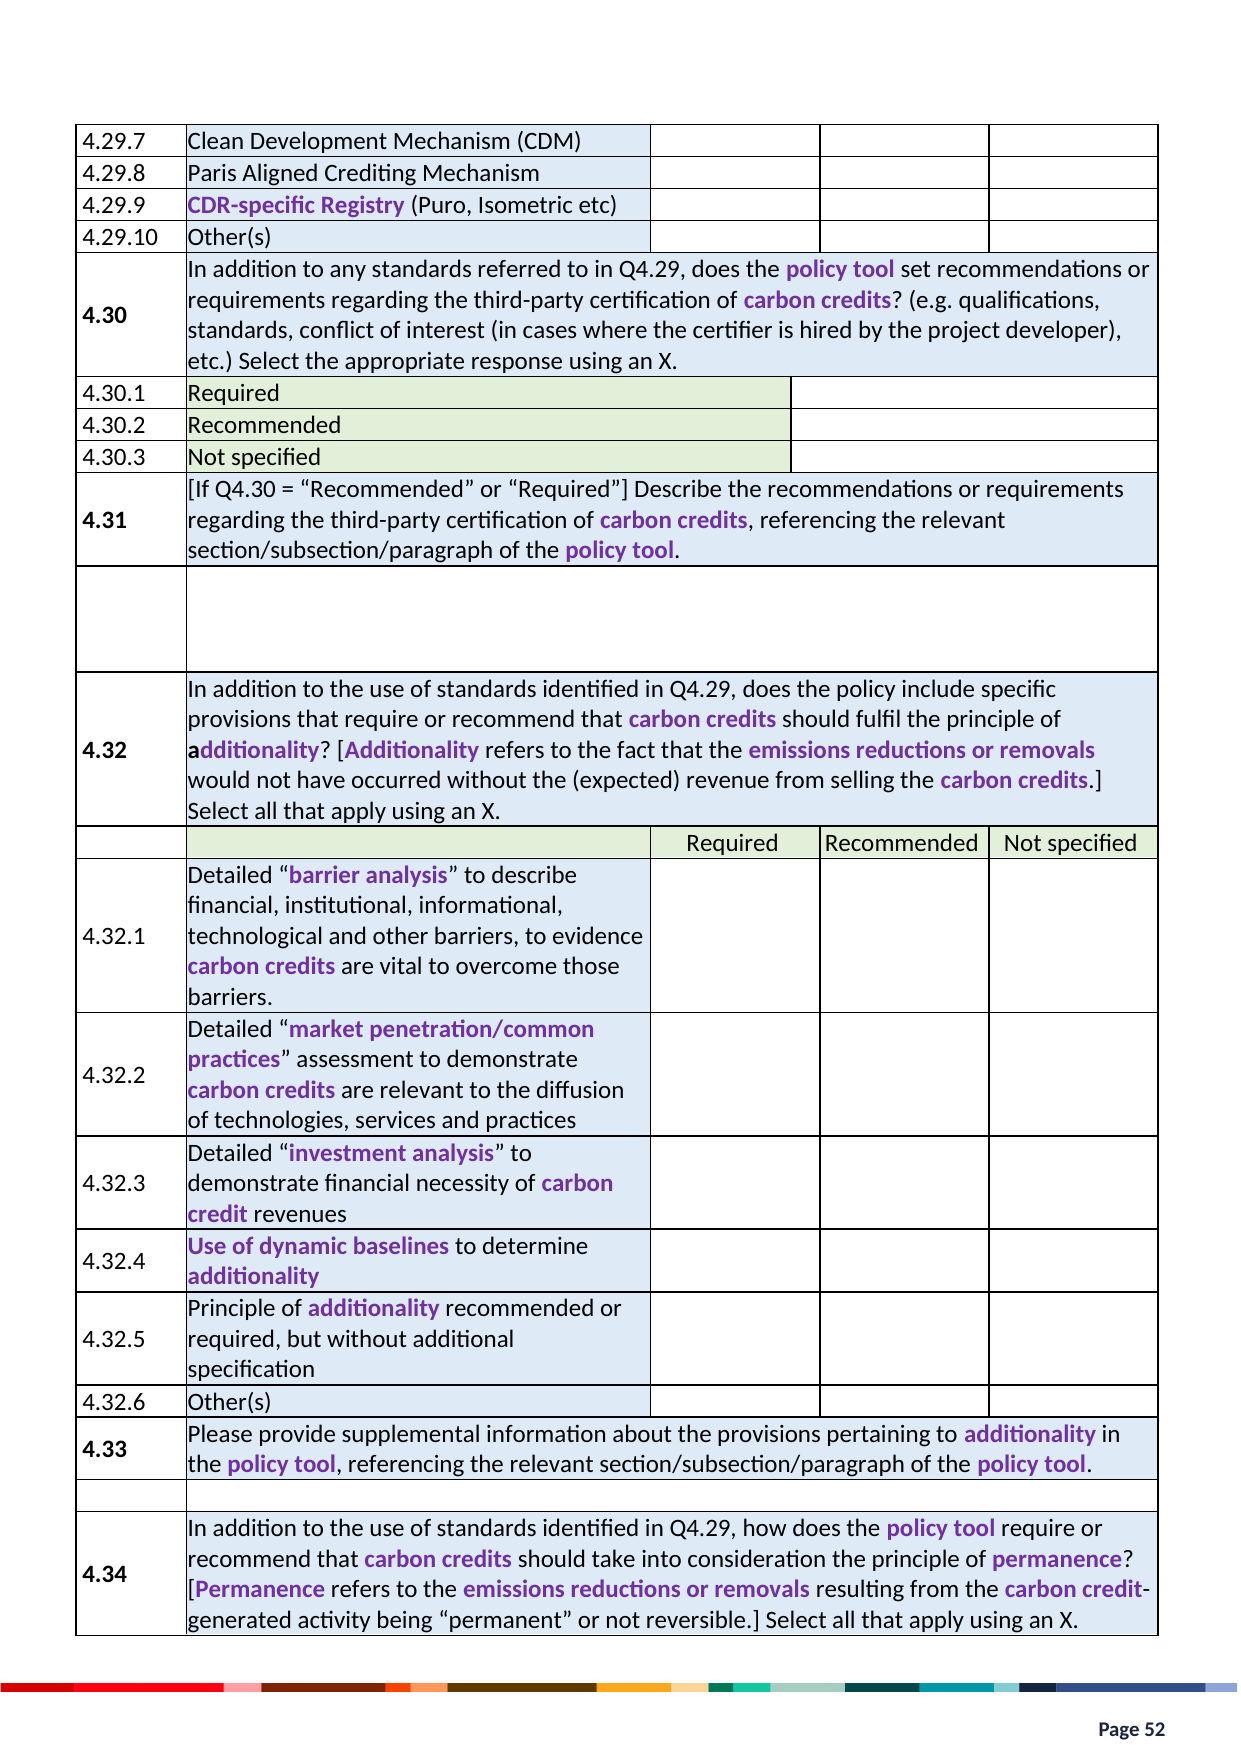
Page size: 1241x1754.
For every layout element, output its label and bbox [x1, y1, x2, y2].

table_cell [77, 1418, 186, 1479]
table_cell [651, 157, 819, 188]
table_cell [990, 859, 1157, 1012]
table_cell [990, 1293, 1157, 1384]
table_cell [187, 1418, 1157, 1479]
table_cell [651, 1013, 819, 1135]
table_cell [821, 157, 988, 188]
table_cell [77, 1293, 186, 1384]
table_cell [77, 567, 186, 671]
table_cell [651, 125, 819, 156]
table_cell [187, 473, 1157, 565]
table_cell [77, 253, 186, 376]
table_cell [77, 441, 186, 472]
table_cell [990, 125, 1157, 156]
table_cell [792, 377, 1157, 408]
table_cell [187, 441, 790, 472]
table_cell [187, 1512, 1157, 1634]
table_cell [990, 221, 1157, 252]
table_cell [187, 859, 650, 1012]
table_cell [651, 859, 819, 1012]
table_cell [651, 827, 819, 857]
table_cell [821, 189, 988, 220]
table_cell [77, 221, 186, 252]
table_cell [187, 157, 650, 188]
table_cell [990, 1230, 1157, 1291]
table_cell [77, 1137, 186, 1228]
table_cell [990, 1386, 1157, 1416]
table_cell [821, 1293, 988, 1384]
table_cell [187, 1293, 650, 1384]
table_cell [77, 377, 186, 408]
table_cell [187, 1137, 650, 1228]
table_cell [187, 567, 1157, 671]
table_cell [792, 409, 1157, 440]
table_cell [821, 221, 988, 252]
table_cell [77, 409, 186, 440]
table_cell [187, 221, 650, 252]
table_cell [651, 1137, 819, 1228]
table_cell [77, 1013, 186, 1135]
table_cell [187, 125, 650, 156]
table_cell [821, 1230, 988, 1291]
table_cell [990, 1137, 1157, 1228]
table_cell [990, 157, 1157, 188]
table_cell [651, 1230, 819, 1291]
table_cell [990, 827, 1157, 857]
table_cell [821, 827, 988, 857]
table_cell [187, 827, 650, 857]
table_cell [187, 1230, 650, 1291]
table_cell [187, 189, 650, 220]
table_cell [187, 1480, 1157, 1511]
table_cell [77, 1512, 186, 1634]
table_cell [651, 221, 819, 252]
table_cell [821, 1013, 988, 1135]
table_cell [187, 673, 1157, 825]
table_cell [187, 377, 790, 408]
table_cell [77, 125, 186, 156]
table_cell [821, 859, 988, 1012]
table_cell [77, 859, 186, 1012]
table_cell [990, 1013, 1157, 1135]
picture [0, 1683, 1236, 1692]
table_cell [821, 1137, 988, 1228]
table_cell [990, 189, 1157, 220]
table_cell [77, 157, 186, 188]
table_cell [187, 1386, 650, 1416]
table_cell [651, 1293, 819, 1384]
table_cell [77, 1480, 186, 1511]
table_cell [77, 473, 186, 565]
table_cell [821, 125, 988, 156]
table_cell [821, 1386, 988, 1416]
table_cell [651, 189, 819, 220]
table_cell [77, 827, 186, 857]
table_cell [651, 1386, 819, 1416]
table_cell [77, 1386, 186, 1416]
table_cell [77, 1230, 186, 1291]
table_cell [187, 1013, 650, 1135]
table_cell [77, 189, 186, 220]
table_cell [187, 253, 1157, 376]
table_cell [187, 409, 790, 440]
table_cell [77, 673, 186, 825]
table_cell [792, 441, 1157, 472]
